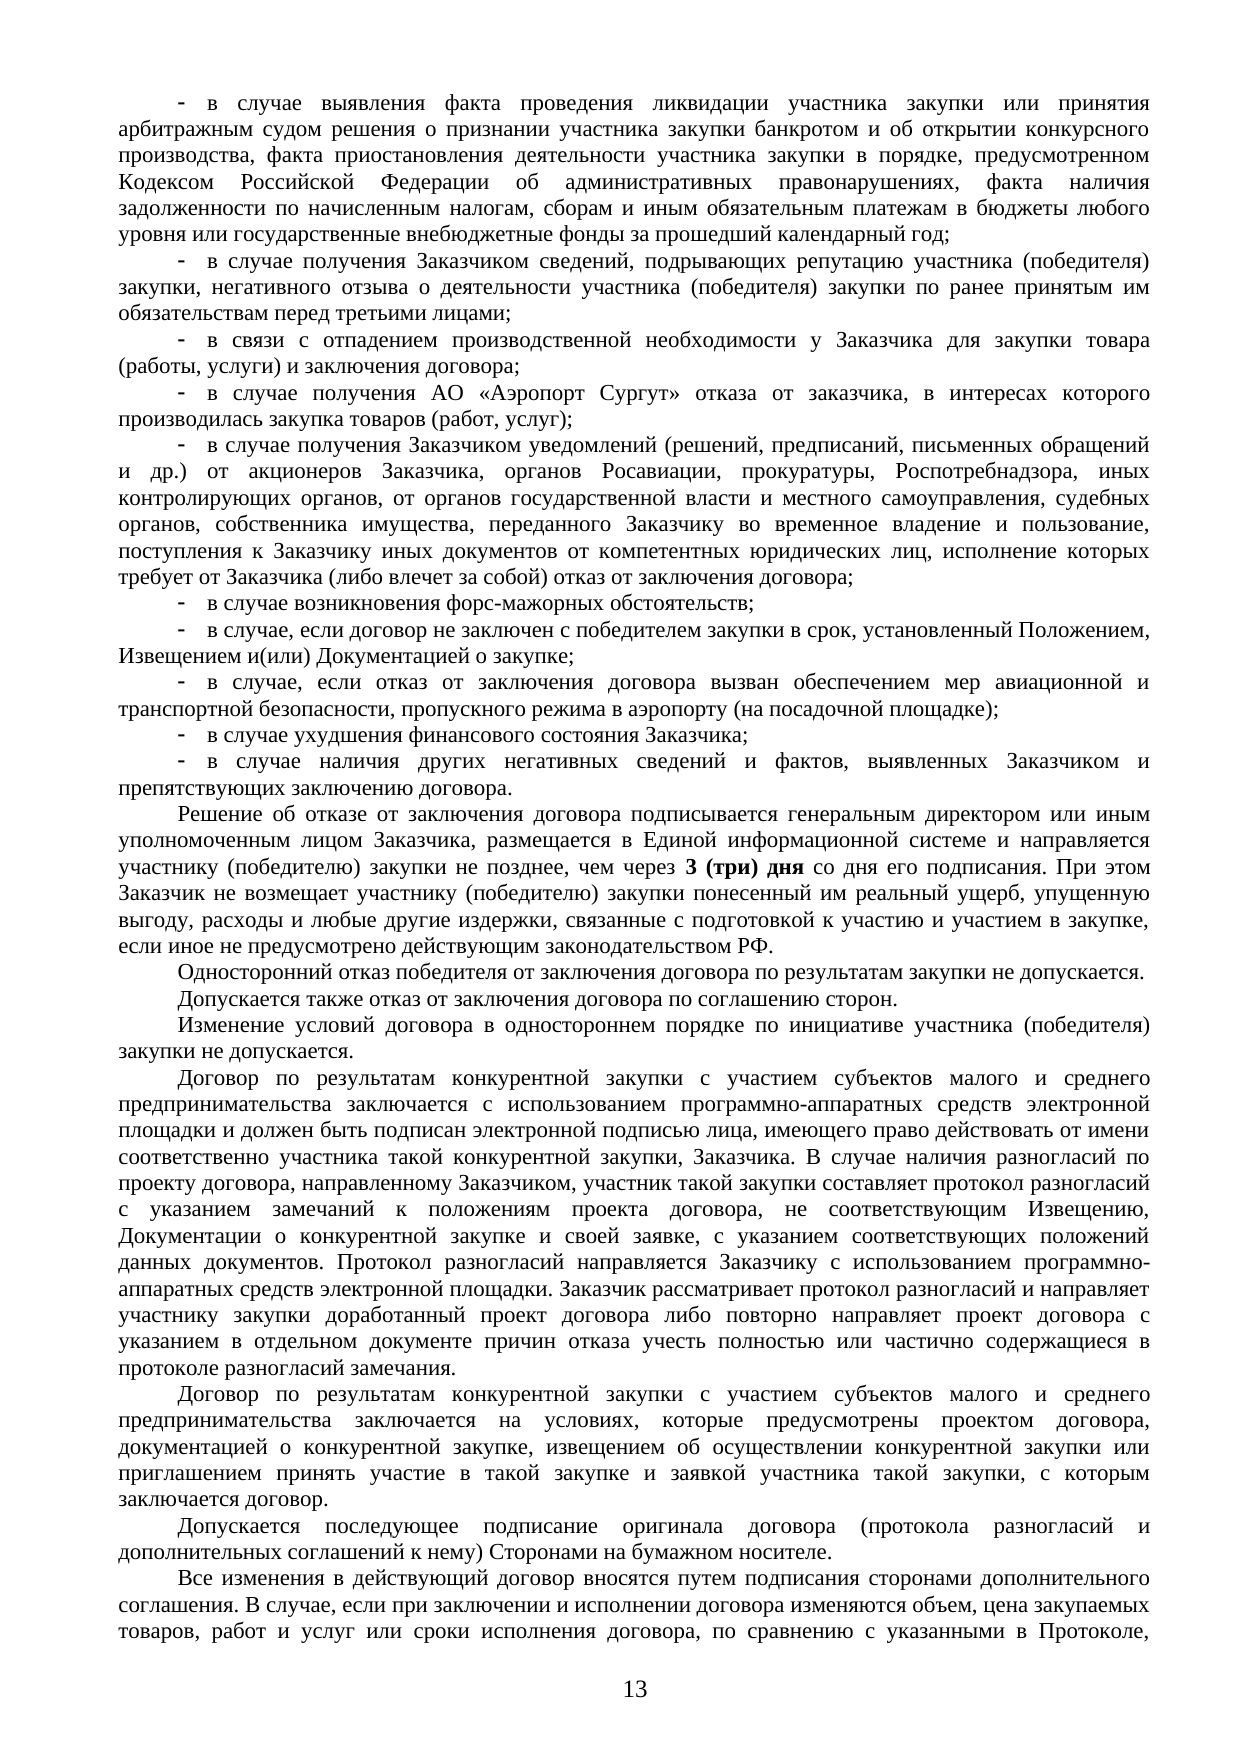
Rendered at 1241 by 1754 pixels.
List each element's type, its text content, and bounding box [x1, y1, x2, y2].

list в случае получения Заказчиком сведений, подрывающих репутацию участника (победителя) закупки, негативного отзыва о деятельности участника (победителя) закупки по ранее принятым им обязательствам перед третьими лицами; [118, 247, 1152, 326]
list в случае ухудшения финансового состояния Заказчика; [118, 721, 1152, 747]
list в случае получения Заказчиком уведомлений (решений, предписаний, письменных обращений и др.) от акционеров Заказчика, органов Росавиации, прокуратуры, Роспотребнадзора, иных контролирующих органов, от органов государственной власти и местного самоуправления, судебных органов, собственника имущества, переданного Заказчику во временное владение и пользование, поступления к Заказчику иных документов от компетентных юридических лиц, исполнение которых требует от Заказчика (либо влечет за собой) отказ от заключения договора; [118, 431, 1152, 589]
text Односторонний отказ победителя от заключения договора по результатам закупки не допускается. [118, 958, 1152, 985]
list в случае наличия других негативных сведений и фактов, выявленных Заказчиком и препятствующих заключению договора. [118, 747, 1152, 800]
list в случае, если отказ от заключения договора вызван обеспечением мер авиационной и транспортной безопасности, пропускного режима в аэропорту (на посадочной площадке); [118, 668, 1152, 721]
text Решение об отказе от заключения договора подписывается генеральным директором или иным уполномоченным лицом Заказчика, размещается в Единой информационной системе и направляется участнику (победителю) закупки не позднее, чем через 3 (три) дня со дня его подписания. При этом Заказчик не возмещает участнику (победителю) закупки понесенный им реальный ущерб, упущенную выгоду, расходы и любые другие издержки, связанные с подготовкой к участию и участием в закупке, если иное не предусмотрено действующим законодательством РФ. [118, 800, 1152, 958]
text Допускается также отказ от заключения договора по соглашению сторон. [118, 985, 1152, 1011]
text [118, 1564, 1152, 1643]
list в случае возникновения форс-мажорных обстоятельств; [118, 589, 1152, 616]
list в связи с отпадением производственной необходимости у Заказчика для закупки товара (работы, услуги) и заключения договора; [118, 326, 1152, 378]
text Изменение условий договора в одностороннем порядке по инициативе участника (победителя) закупки не допускается. [118, 1011, 1152, 1064]
list в случае получения АО «Аэропорт Сургут» отказа от заказчика, в интересах которого производилась закупка товаров (работ, услуг); [118, 378, 1152, 431]
text Договор по результатам конкурентной закупки с участием субъектов малого и среднего предпринимательства заключается на условиях, которые предусмотрены проектом договора, документацией о конкурентной закупке, извещением об осуществлении конкурентной закупки или приглашением принять участие в такой закупке и заявкой участника такой закупки, с которым заключается договор. [118, 1380, 1152, 1512]
text Допускается последующее подписание оригинала договора (протокола разногласий и дополнительных соглашений к нему) Сторонами на бумажном носителе. [118, 1512, 1152, 1564]
list в случае, если договор не заключен с победителем закупки в срок, установленный Положением, Извещением и(или) Документацией о закупке; [118, 616, 1152, 668]
list в случае выявления факта проведения ликвидации участника закупки или принятия арбитражным судом решения о признании участника закупки банкротом и об открытии конкурсного производства, факта приостановления деятельности участника закупки в порядке, предусмотренном Кодексом Российской Федерации об административных правонарушениях, факта наличия задолженности по начисленным налогам, сборам и иным обязательным платежам в бюджеты любого уровня или государственные внебюджетные фонды за прошедший календарный год; [118, 89, 1152, 247]
text Договор по результатам конкурентной закупки с участием субъектов малого и среднего предпринимательства заключается с использованием программно-аппаратных средств электронной площадки и должен быть подписан электронной подписью лица, имеющего право действовать от имени соответственно участника такой конкурентной закупки, Заказчика. В случае наличия разногласий по проекту договора, направленному Заказчиком, участник такой закупки составляет протокол разногласий с указанием замечаний к положениям проекта договора, не соответствующим Извещению, Документации о конкурентной закупке и своей заявке, с указанием соответствующих положений данных документов. Протокол разногласий направляется Заказчику с использованием программно-аппаратных средств электронной площадки. Заказчик рассматривает протокол разногласий и направляет участнику закупки доработанный проект договора либо повторно направляет проект договора с указанием в отдельном документе причин отказа учесть полностью или частично содержащиеся в протоколе разногласий замечания. [118, 1064, 1152, 1380]
